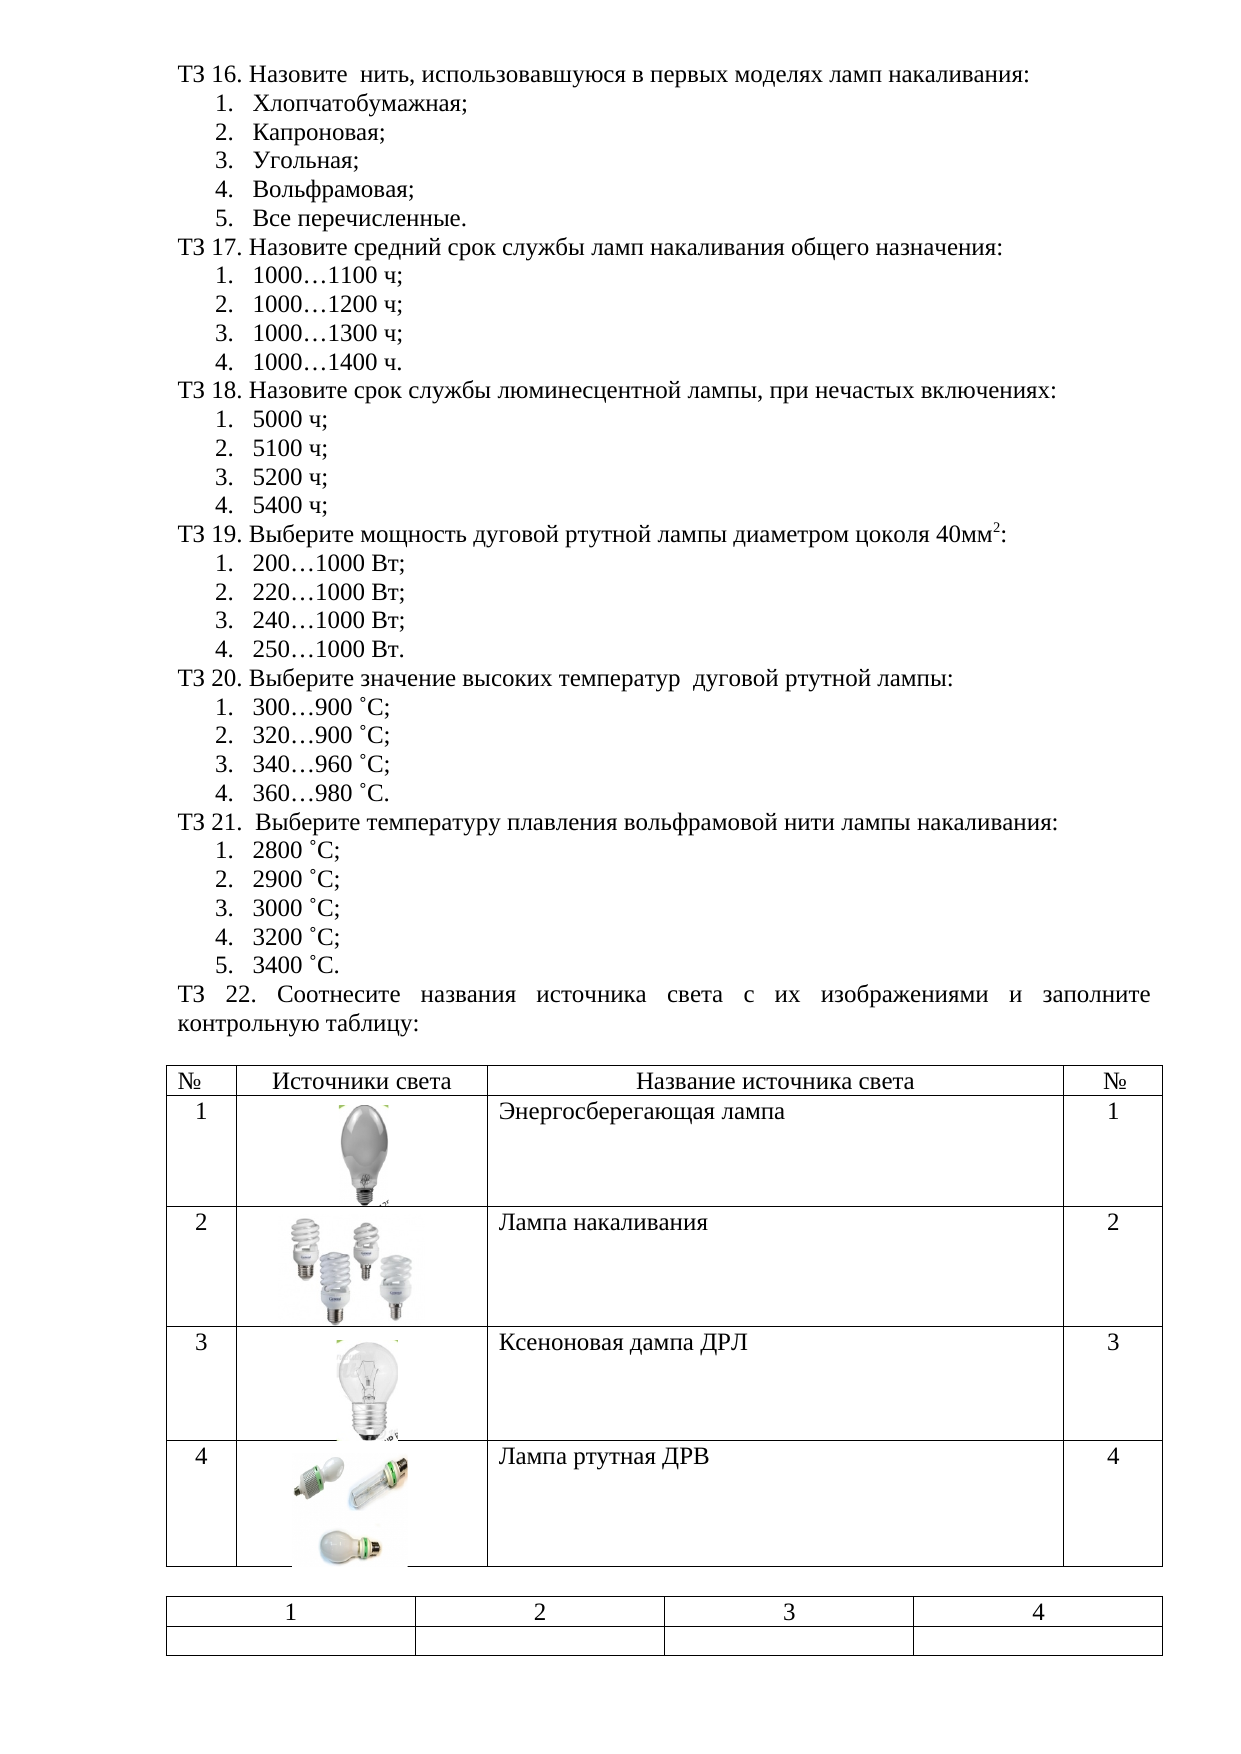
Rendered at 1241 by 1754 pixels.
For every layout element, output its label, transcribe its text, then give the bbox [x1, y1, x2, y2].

table_cell 2 [167, 1207, 236, 1326]
table_cell [416, 1627, 664, 1655]
text ТЗ 19. Выберите мощность дуговой ртутной лампы диаметром цоколя 40мм2: [177, 519, 1152, 548]
list 5400 ч; [215, 490, 1152, 519]
picture [336, 1340, 398, 1441]
list Все перечисленные. [215, 203, 1152, 232]
table_cell [237, 1096, 487, 1206]
table_cell 3 [1064, 1327, 1162, 1440]
list 340…960 ˚С; [215, 749, 1152, 778]
list 300…900 ˚С; [215, 692, 1152, 720]
table_cell 2 [1064, 1207, 1162, 1326]
text ТЗ 16. Назовите нить, использовавшуюся в первых моделях ламп накаливания: [177, 59, 1152, 88]
table_cell 4 [1064, 1441, 1162, 1566]
list 1000…1300 ч; [215, 318, 1152, 347]
list Хлопчатобумажная; [215, 88, 1152, 117]
picture [338, 1105, 389, 1206]
table_cell [237, 1441, 487, 1566]
text ТЗ 22. Соотнесите названия источника света с их изображениями и заполните контрольную таблицу: [177, 979, 1152, 1037]
table_header 1 [167, 1597, 415, 1626]
list Капроновая; [215, 117, 1152, 145]
table_header 4 [914, 1597, 1162, 1626]
table_cell Ксеноновая дампа ДРЛ [488, 1327, 1063, 1440]
list 320…900 ˚С; [215, 720, 1152, 749]
list 360…980 ˚С. [215, 778, 1152, 807]
table_cell 3 [167, 1327, 236, 1440]
list 1000…1400 ч. [215, 347, 1152, 375]
list 5100 ч; [215, 433, 1152, 462]
table_cell [237, 1327, 487, 1440]
list Угольная; [215, 145, 1152, 174]
text ТЗ 20. Выберите значение высоких температур дуговой ртутной лампы: [177, 663, 1152, 692]
table_cell [237, 1207, 487, 1326]
list 200…1000 Вт; [215, 548, 1152, 577]
list 1000…1100 ч; [215, 260, 1152, 289]
table_header № [167, 1066, 236, 1095]
list 220…1000 Вт; [215, 577, 1152, 605]
list Вольфрамовая; [215, 174, 1152, 203]
table_cell 1 [167, 1096, 236, 1206]
table_header Название источника света [488, 1066, 1063, 1095]
table_header 2 [416, 1597, 664, 1626]
table_cell [665, 1627, 913, 1655]
text ТЗ 17. Назовите средний срок службы ламп накаливания общего назначения: [177, 232, 1152, 260]
table_header Источники света [237, 1066, 487, 1095]
text ТЗ 21. Выберите температуру плавления вольфрамовой нити лампы накаливания: [177, 807, 1152, 835]
table_cell 1 [1064, 1096, 1162, 1206]
list 2900 ˚С; [215, 864, 1152, 893]
list 2800 ˚С; [215, 835, 1152, 864]
table_cell 4 [167, 1441, 236, 1566]
list 5200 ч; [215, 462, 1152, 490]
list 3200 ˚С; [215, 922, 1152, 950]
table_cell [914, 1627, 1162, 1655]
table_cell Лампа ртутная ДРВ [488, 1441, 1063, 1566]
list 1000…1200 ч; [215, 289, 1152, 318]
list 3400 ˚С. [215, 950, 1152, 979]
table_cell Энергосберегающая лампа [488, 1096, 1063, 1206]
list 250…1000 Вт. [215, 634, 1152, 663]
table_header 3 [665, 1597, 913, 1626]
picture [278, 1214, 425, 1326]
list 3000 ˚С; [215, 893, 1152, 922]
table_cell Лампа накаливания [488, 1207, 1063, 1326]
text ТЗ 18. Назовите срок службы люминесцентной лампы, при нечастых включениях: [177, 375, 1152, 404]
list 240…1000 Вт; [215, 605, 1152, 634]
table_cell [167, 1627, 415, 1655]
picture [292, 1453, 408, 1567]
table_header № [1064, 1066, 1162, 1095]
list 5000 ч; [215, 404, 1152, 433]
